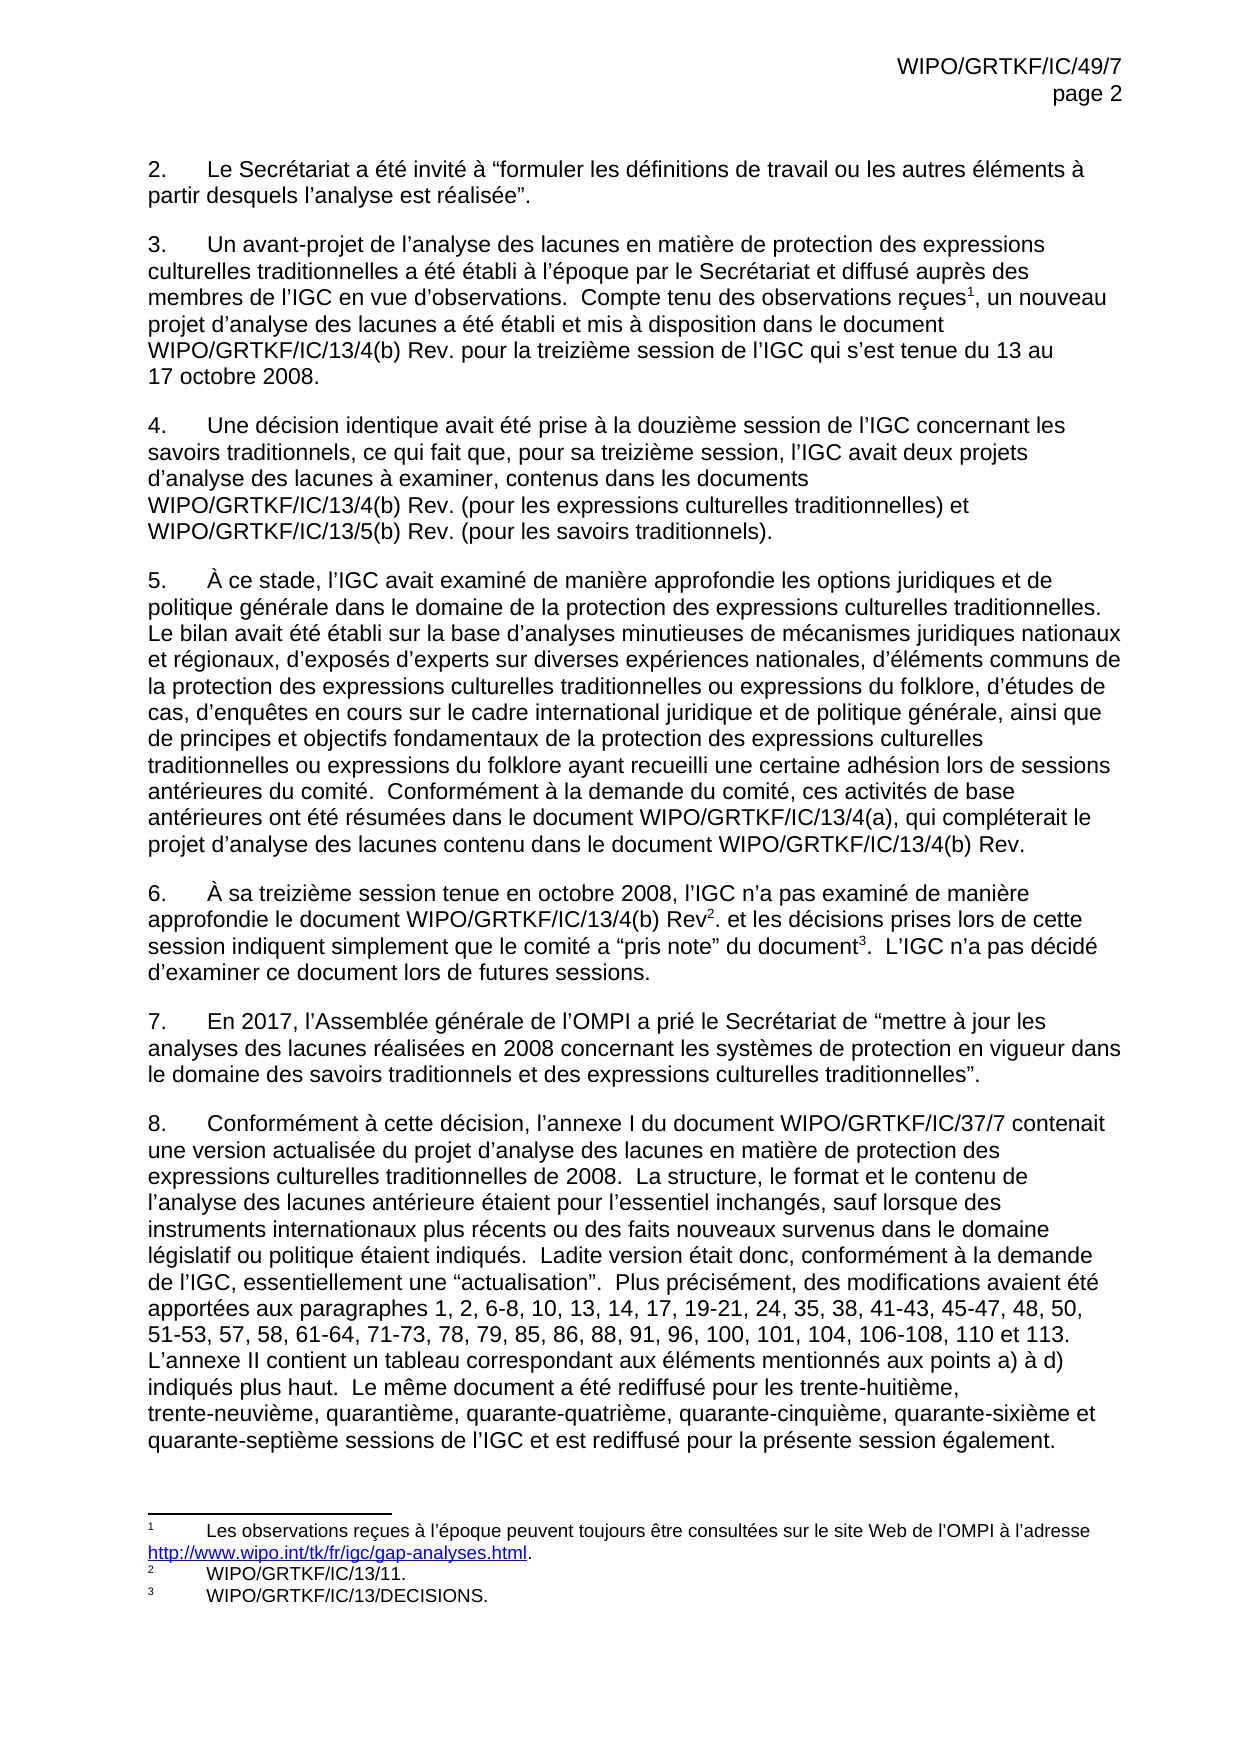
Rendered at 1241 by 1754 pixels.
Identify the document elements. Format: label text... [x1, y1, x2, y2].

text Le Secrétariat a été invité à “formuler les définitions de travail ou les autres éléments à partir desquels l’analyse est réalisée”. [148, 156, 1122, 208]
text Une décision identique avait été prise à la douzième session de l’IGC concernant les savoirs traditionnels, ce qui fait que, pour sa treizième session, l’IGC avait deux projets d’analyse des lacunes à examiner, contenus dans les documents WIPO/GRTKF/IC/13/4(b) Rev. (pour les expressions culturelles traditionnelles) et WIPO/GRTKF/IC/13/5(b) Rev. (pour les savoirs traditionnels). [148, 412, 1122, 544]
text En 2017, l’Assemblée générale de l’OMPI a prié le Secrétariat de “mettre à jour les analyses des lacunes réalisées en 2008 concernant les systèmes de protection en vigueur dans le domaine des savoirs traditionnels et des expressions culturelles traditionnelles”. [148, 1008, 1122, 1087]
text Conformément à cette décision, l’annexe I du document WIPO/GRTKF/IC/37/7 contenait une version actualisée du projet d’analyse des lacunes en matière de protection des expressions culturelles traditionnelles de 2008. La structure, le format et le contenu de l’analyse des lacunes antérieure étaient pour l’essentiel inchangés, sauf lorsque des instruments internationaux plus récents ou des faits nouveaux survenus dans le domaine législatif ou politique étaient indiqués. Ladite version était donc, conformément à la demande de l’IGC, essentiellement une “actualisation”. Plus précisément, des modifications avaient été apportées aux paragraphes 1, 2, 6-8, 10, 13, 14, 17, 19-21, 24, 35, 38, 41-43, 45-47, 48, 50, 51-53, 57, 58, 61-64, 71-73, 78, 79, 85, 86, 88, 91, 96, 100, 101, 104, 106-108, 110 et 113. L’annexe II contient un tableau correspondant aux éléments mentionnés aux points a) à d) indiqués plus haut. Le même document a été rediffusé pour les trente-huitième, trente-neuvième, quarantième, quarante-quatrième, quarante-cinquième, quarante-sixième et quarante-septième sessions de l’IGC et est rediffusé pour la présente session également. [148, 1110, 1122, 1453]
text Un avant-projet de l’analyse des lacunes en matière de protection des expressions culturelles traditionnelles a été établi à l’époque par le Secrétariat et diffusé auprès des membres de l’IGC en vue d’observations. Compte tenu des observations reçues, un nouveau projet d’analyse des lacunes a été établi et mis à disposition dans le document WIPO/GRTKF/IC/13/4(b) Rev. pour la treizième session de l’IGC qui s’est tenue du 13 au 17 octobre 2008. [148, 231, 1122, 389]
text À sa treizième session tenue en octobre 2008, l’IGC n’a pas examiné de manière approfondie le document WIPO/GRTKF/IC/13/4(b) Rev. et les décisions prises lors de cette session indiquent simplement que le comité a “pris note” du document. L’IGC n’a pas décidé d’examiner ce document lors de futures sessions. [148, 880, 1122, 985]
text À ce stade, l’IGC avait examiné de manière approfondie les options juridiques et de politique générale dans le domaine de la protection des expressions culturelles traditionnelles. Le bilan avait été établi sur la base d’analyses minutieuses de mécanismes juridiques nationaux et régionaux, d’exposés d’experts sur diverses expériences nationales, d’éléments communs de la protection des expressions culturelles traditionnelles ou expressions du folklore, d’études de cas, d’enquêtes en cours sur le cadre international juridique et de politique générale, ainsi que de principes et objectifs fondamentaux de la protection des expressions culturelles traditionnelles ou expressions du folklore ayant recueilli une certaine adhésion lors de sessions antérieures du comité. Conformément à la demande du comité, ces activités de base antérieures ont été résumées dans le document WIPO/GRTKF/IC/13/4(a), qui compléterait le projet d’analyse des lacunes contenu dans le document WIPO/GRTKF/IC/13/4(b) Rev. [148, 567, 1122, 857]
